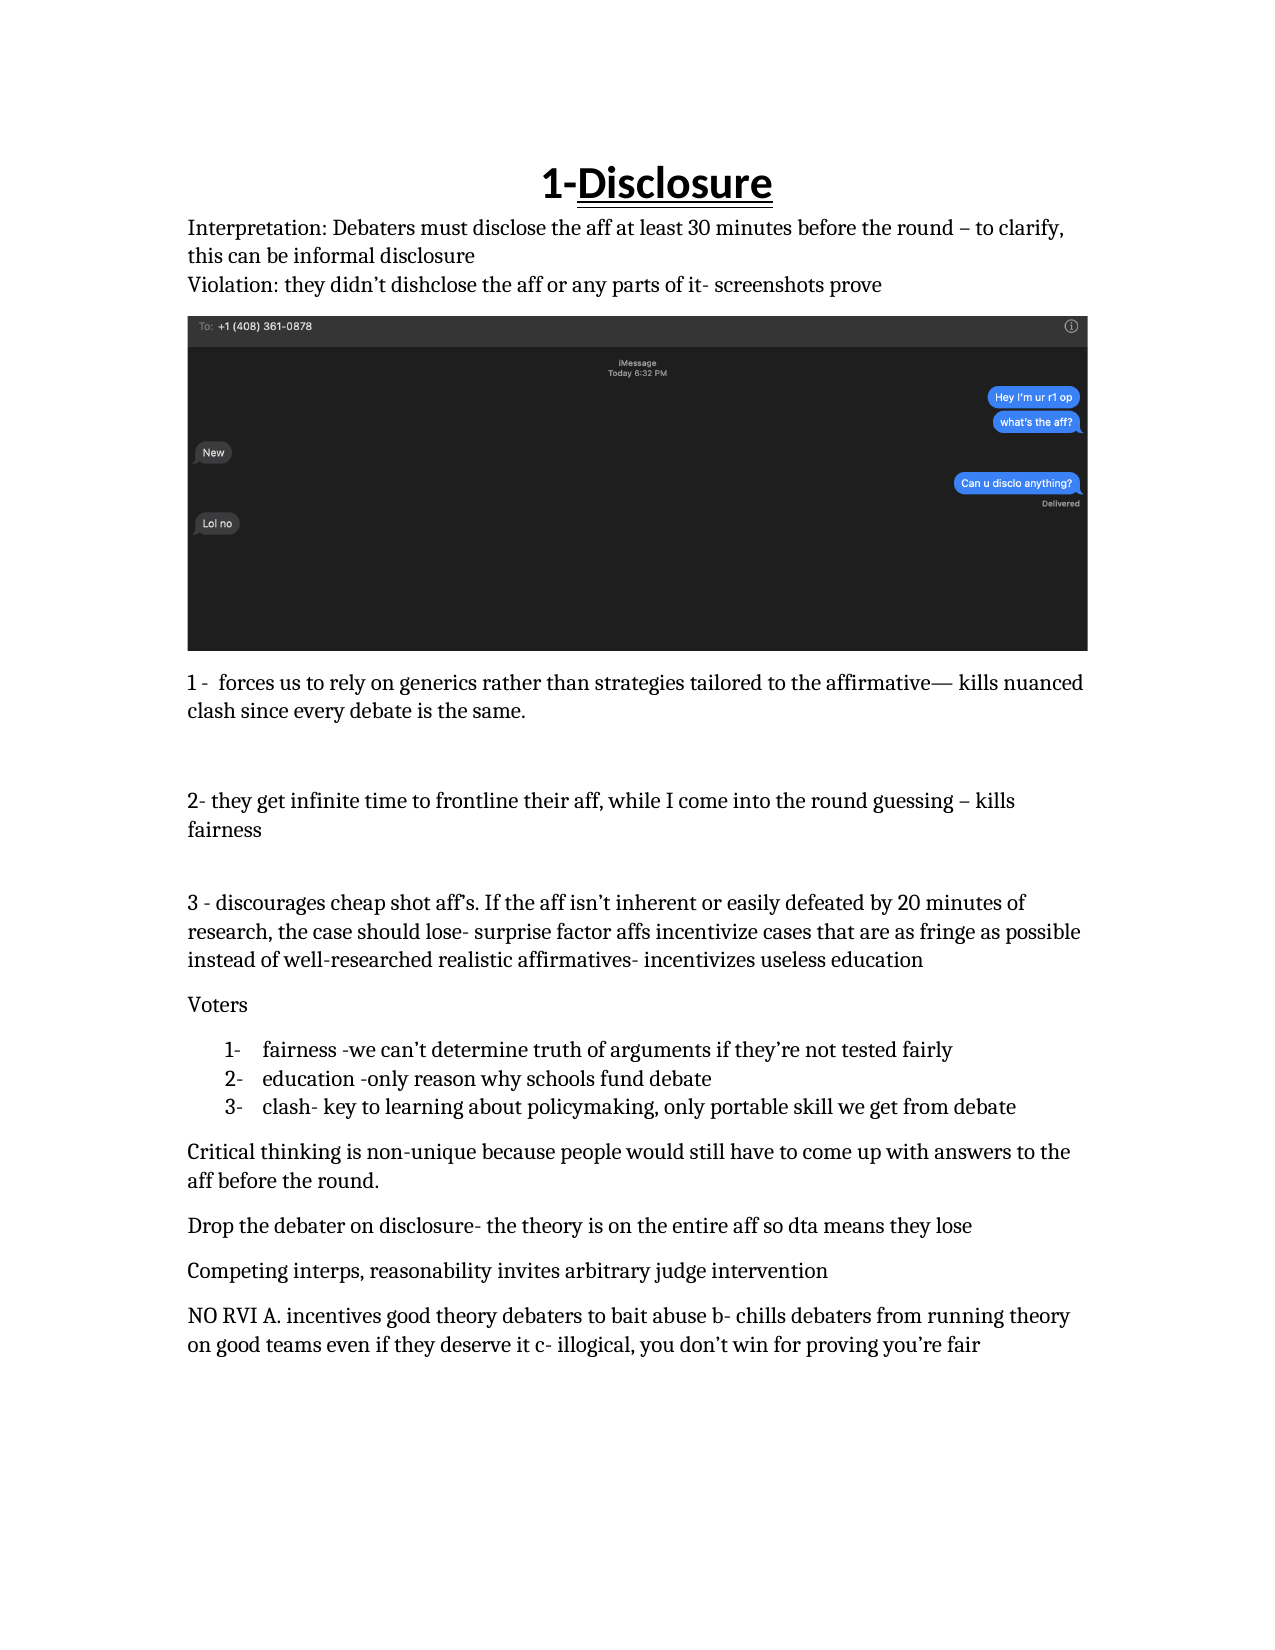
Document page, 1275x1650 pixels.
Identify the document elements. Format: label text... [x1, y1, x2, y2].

text Competing interps, reasonability invites arbitrary judge intervention [187, 1258, 1087, 1284]
text NO RVI A. incentives good theory debaters to bait abuse b- chills debaters from running theory on good teams even if they deserve it c- illogical, you don’t win for proving you’re fair [187, 1303, 1087, 1358]
text 2- they get infinite time to frontline their aff, while I come into the round guessing – kills fairness [187, 788, 1087, 843]
text Critical thinking is non-unique because people would still have to come up with answers to the aff before the round. [187, 1139, 1087, 1194]
text Drop the debater on disclosure- the theory is on the entire aff so dta means they lose [187, 1213, 1087, 1239]
text 1 - forces us to rely on generics rather than strategies tailored to the affirmative— kills nuanced clash since every debate is the same. [187, 669, 1087, 724]
list clash- key to learning about policymaking, only portable skill we get from debate [225, 1094, 1087, 1120]
text 3 - discourages cheap shot aff’s. If the aff isn’t inherent or easily defeated by 20 minutes of research, the case should lose- surprise factor affs incentivize cases that are as fringe as possible instead of well-researched realistic affirmatives- incentivizes useless education [187, 862, 1087, 973]
text Voters [187, 992, 1087, 1018]
picture [187, 316, 1088, 651]
list education -only reason why schools fund debate [225, 1066, 1087, 1092]
subtitle Disclosure [225, 154, 1087, 210]
text Interpretation: Debaters must disclose the aff at least 30 minutes before the round – to clarify, this can be informal disclosure Violation: they didn’t dishclose the aff or any parts of it- screenshots prove [187, 214, 1087, 298]
list fairness -we can’t determine truth of arguments if they’re not tested fairly [225, 1037, 1087, 1063]
